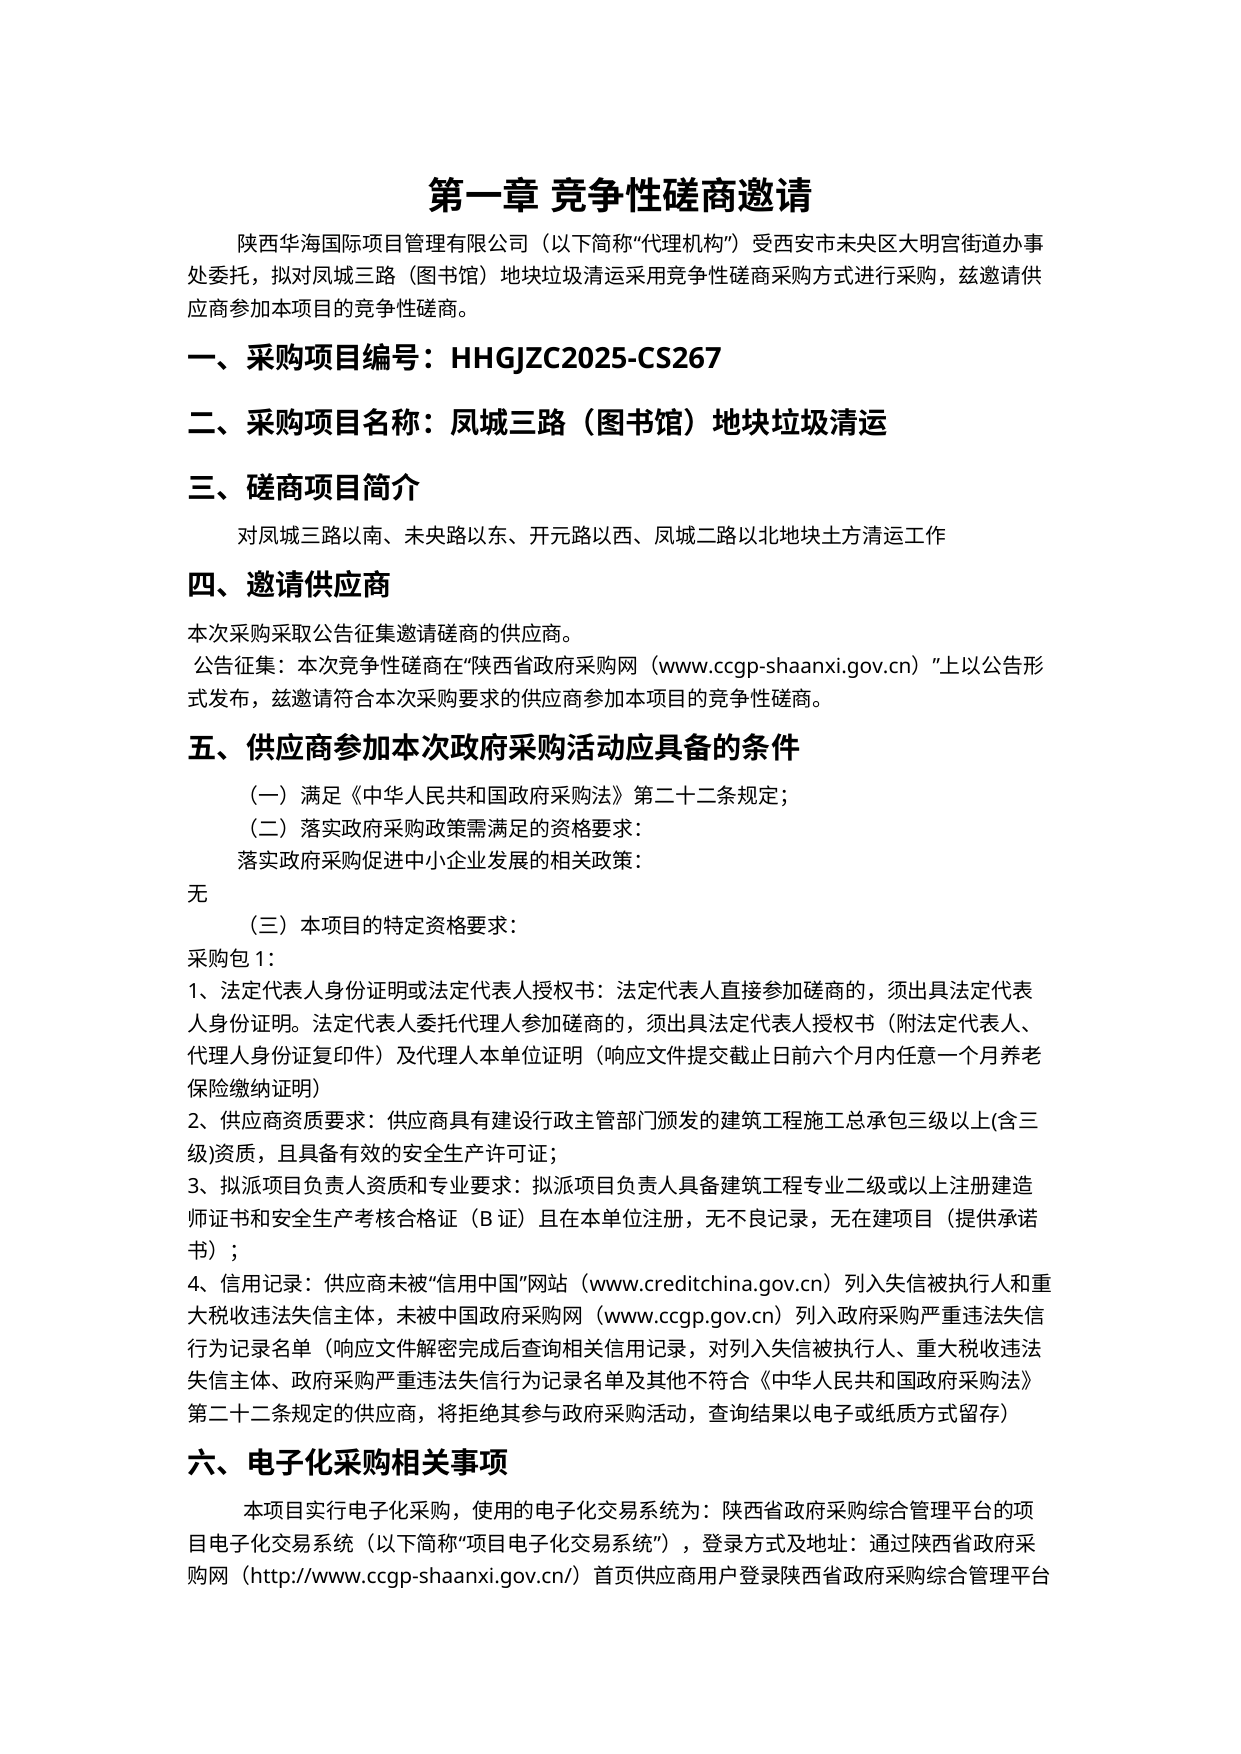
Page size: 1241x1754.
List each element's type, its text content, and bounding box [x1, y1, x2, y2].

text 1、法定代表人身份证明或法定代表人授权书：法定代表人直接参加磋商的，须出具法定代表人身份证明。法定代表人委托代理人参加磋商的，须出具法定代表人授权书（附法定代表人、代理人身份证复印件）及代理人本单位证明（响应文件提交截止日前六个月内任意一个月养老保险缴纳证明） [187, 974, 1053, 1104]
text 采购包1： [187, 942, 1053, 974]
text 四、邀请供应商 [187, 552, 1053, 617]
text 4、信用记录：供应商未被“信用中国”网站（www.creditchina.gov.cn）列入失信被执行人和重大税收违法失信主体，未被中国政府采购网（www.ccgp.gov.cn）列入政府采购严重违法失信行为记录名单（响应文件解密完成后查询相关信用记录，对列入失信被执行人、重大税收违法失信主体、政府采购严重违法失信行为记录名单及其他不符合《中华人民共和国政府采购法》第二十二条规定的供应商，将拒绝其参与政府采购活动，查询结果以电子或纸质方式留存） [187, 1267, 1053, 1429]
text 公告征集：本次竞争性磋商在“陕西省政府采购网（www.ccgp-shaanxi.gov.cn）”上以公告形式发布，兹邀请符合本次采购要求的供应商参加本项目的竞争性磋商。 [187, 649, 1053, 714]
text 三、磋商项目简介 [187, 454, 1053, 519]
text 陕西华海国际项目管理有限公司（以下简称“代理机构”）受西安市未央区大明宫街道办事处委托，拟对凤城三路（图书馆）地块垃圾清运采用竞争性磋商采购方式进行采购，兹邀请供应商参加本项目的竞争性磋商。 [187, 227, 1053, 324]
text 五、供应商参加本次政府采购活动应具备的条件 [187, 714, 1053, 779]
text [187, 1494, 1053, 1592]
text 落实政府采购促进中小企业发展的相关政策： [187, 844, 1053, 877]
text 一、采购项目编号：HHGJZC2025-CS267 [187, 324, 1053, 389]
text 对凤城三路以南、未央路以东、开元路以西、凤城二路以北地块土方清运工作 [187, 519, 1053, 552]
text 六、电子化采购相关事项 [187, 1429, 1053, 1494]
text （三）本项目的特定资格要求： [187, 909, 1053, 942]
text 无 [187, 877, 1053, 909]
text 二、采购项目名称：凤城三路（图书馆）地块垃圾清运 [187, 389, 1053, 454]
text （一）满足《中华人民共和国政府采购法》第二十二条规定； [187, 779, 1053, 812]
text （二）落实政府采购政策需满足的资格要求： [187, 812, 1053, 844]
text 第一章 竞争性磋商邀请 [187, 162, 1053, 227]
text 本次采购采取公告征集邀请磋商的供应商。 [187, 617, 1053, 649]
text 3、拟派项目负责人资质和专业要求：拟派项目负责人具备建筑工程专业二级或以上注册建造师证书和安全生产考核合格证（B证）且在本单位注册，无不良记录，无在建项目（提供承诺书）； [187, 1169, 1053, 1267]
text 2、供应商资质要求：供应商具有建设行政主管部门颁发的建筑工程施工总承包三级以上(含三级)资质，且具备有效的安全生产许可证； [187, 1104, 1053, 1169]
